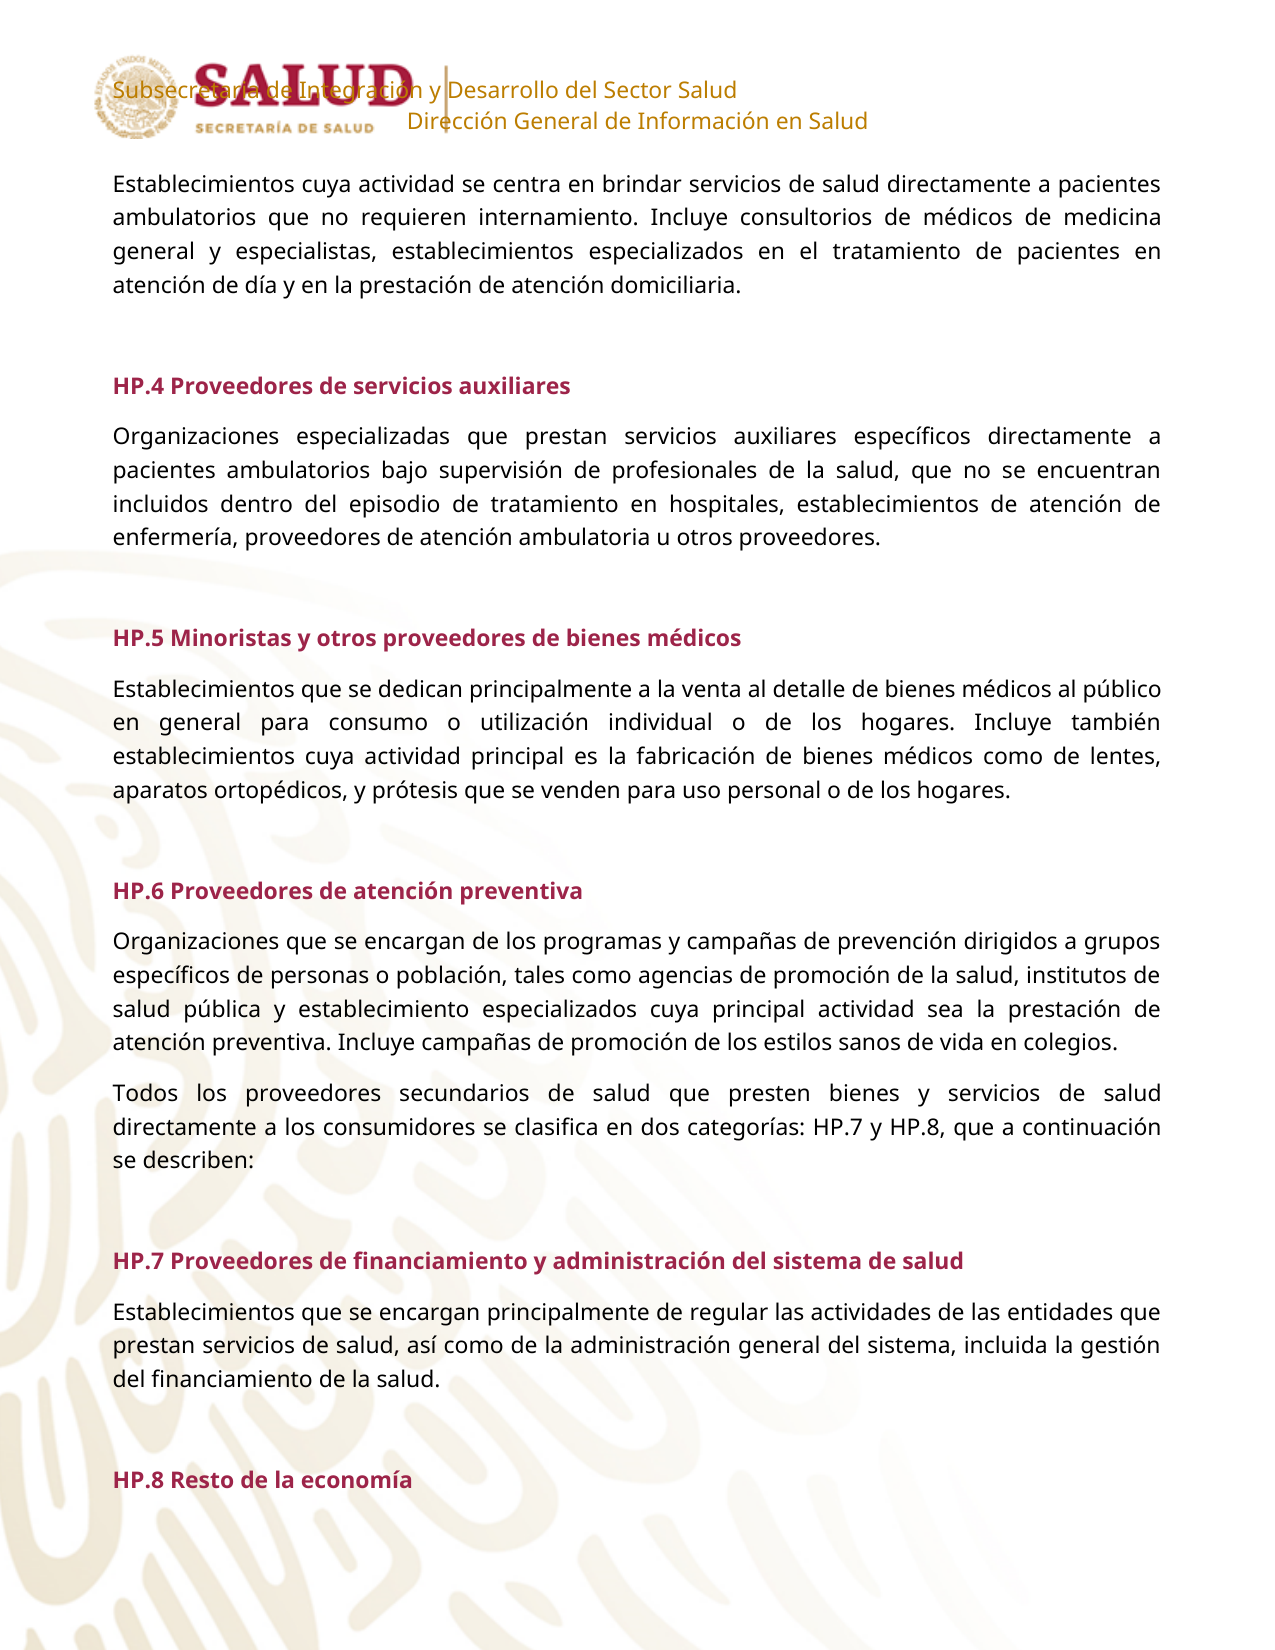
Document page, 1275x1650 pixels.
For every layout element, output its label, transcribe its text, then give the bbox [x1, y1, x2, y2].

text Establecimientos que se dedican principalmente a la venta al detalle de bienes médicos al público en general para consumo o utilización individual o de los hogares. Incluye también establecimientos cuya actividad principal es la fabricación de bienes médicos como de lentes, aparatos ortopédicos, y prótesis que se venden para uso personal o de los hogares. [112, 672, 1162, 805]
text Todos los proveedores secundarios de salud que presten bienes y servicios de salud directamente a los consumidores se clasifica en dos categorías: HP.7 y HP.8, que a continuación se describen: [112, 1077, 1162, 1175]
text HP.5 Minoristas y otros proveedores de bienes médicos [112, 622, 1162, 653]
text Organizaciones especializadas que prestan servicios auxiliares específicos directamente a pacientes ambulatorios bajo supervisión de profesionales de la salud, que no se encuentran incluidos dentro del episodio de tratamiento en hospitales, establecimientos de atención de enfermería, proveedores de atención ambulatoria u otros proveedores. [112, 420, 1162, 552]
text Establecimientos que se encargan principalmente de regular las actividades de las entidades que prestan servicios de salud, así como de la administración general del sistema, incluida la gestión del financiamiento de la salud. [112, 1295, 1162, 1394]
text HP.8 Resto de la economía [112, 1464, 1162, 1495]
text HP.7 Proveedores de financiamiento y administración del sistema de salud [112, 1245, 1162, 1276]
text HP.4 Proveedores de servicios auxiliares [112, 369, 1162, 401]
text Establecimientos cuya actividad se centra en brindar servicios de salud directamente a pacientes ambulatorios que no requieren internamiento. Incluye consultorios de médicos de medicina general y especialistas, establecimientos especializados en el tratamiento de pacientes en atención de día y en la prestación de atención domiciliaria. [112, 167, 1162, 300]
text Organizaciones que se encargan de los programas y campañas de prevención dirigidos a grupos específicos de personas o población, tales como agencias de promoción de la salud, institutos de salud pública y establecimiento especializados cuya principal actividad sea la prestación de atención preventiva. Incluye campañas de promoción de los estilos sanos de vida en colegios. [112, 925, 1162, 1057]
text HP.6 Proveedores de atención preventiva [112, 874, 1162, 906]
picture [0, 0, 1275, 1650]
